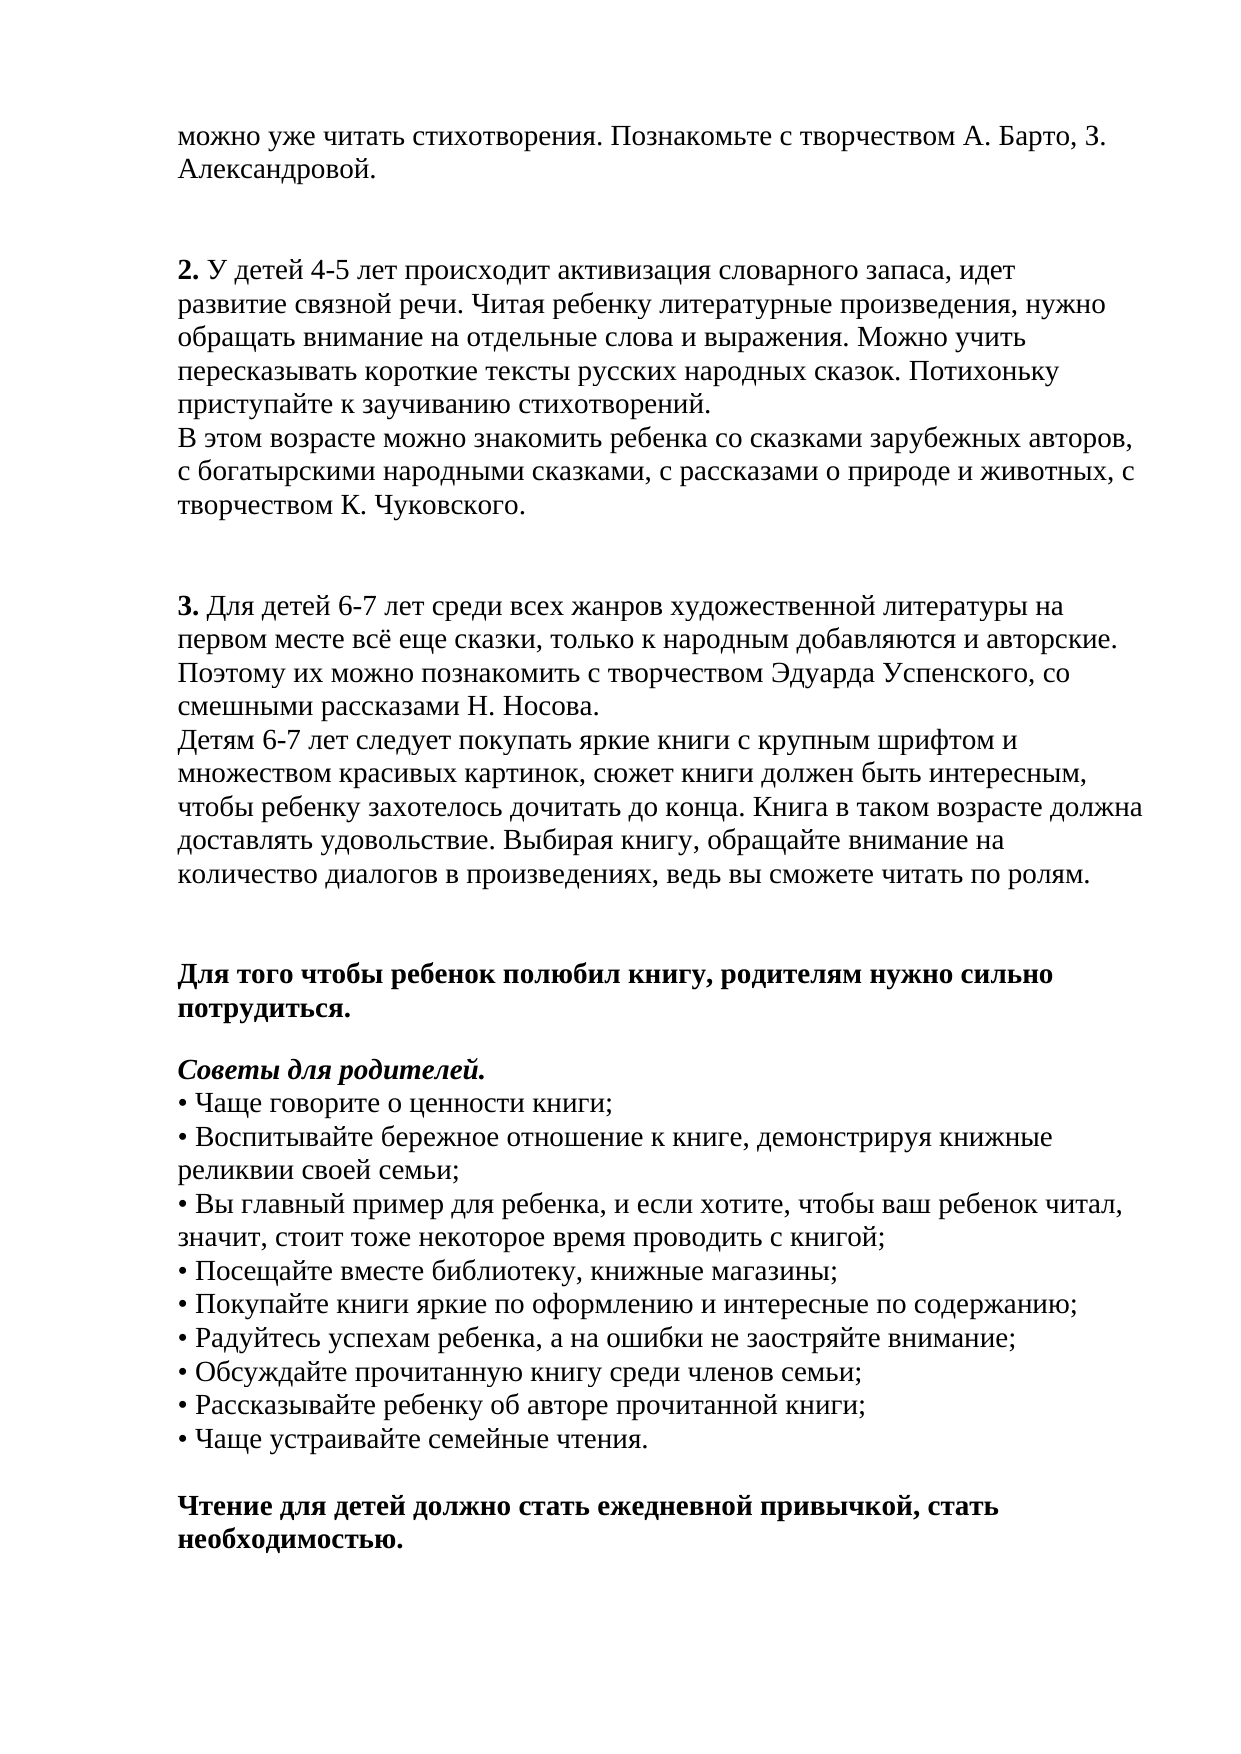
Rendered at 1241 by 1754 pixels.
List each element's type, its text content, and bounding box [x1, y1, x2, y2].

text 2. У детей 4-5 лет происходит активизация словарного запаса, идет развитие связной речи. Читая ребенку литературные произведения, нужно обращать внимание на отдельные слова и выражения. Можно учить пересказывать короткие тексты русских народных сказок. Потихоньку приступайте к заучиванию стихотворений. В этом возрасте можно знакомить ребенка со сказками зарубежных авторов, с богатырскими народными сказками, с рассказами о природе и животных, с творчеством К. Чуковского. [177, 219, 1152, 521]
text Для того чтобы ребенок полюбил книгу, родителям нужно сильно потрудиться. [177, 923, 1152, 1052]
text Советы для родителей. • Чаще говорите о ценности книги; • Воспитывайте бережное отношение к книге, демонстрируя книжные реликвии своей семьи; • Вы главный пример для ребенка, и если хотите, чтобы ваш ребенок читал, значит, стоит тоже некоторое время проводить с книгой; • Посещайте вместе библиотеку, книжные магазины; • Покупайте книги яркие по оформлению и интересные по содержанию; • Радуйтесь успехам ребенка, а на ошибки не заостряйте внимание; • Обсуждайте прочитанную книгу среди членов семьи; • Рассказывайте ребенку об авторе прочитанной книги; • Чаще устраивайте семейные чтения. Чтение для детей должно стать ежедневной привычкой, стать необходимостью. [177, 1052, 1152, 1555]
text 3. Для детей 6-7 лет среди всех жанров художественной литературы на первом месте всё еще сказки, только к народным добавляются и авторские. Поэтому их можно познакомить с творчеством Эдуарда Успенского, со смешными рассказами Н. Носова. Детям 6-7 лет следует покупать яркие книги с крупным шрифтом и множеством красивых картинок, сюжет книги должен быть интересным, чтобы ребенку захотелось дочитать до конца. Книга в таком возрасте должна доставлять удовольствие. Выбирая книгу, обращайте внимание на количество диалогов в произведениях, ведь вы сможете читать по ролям. [177, 554, 1152, 889]
